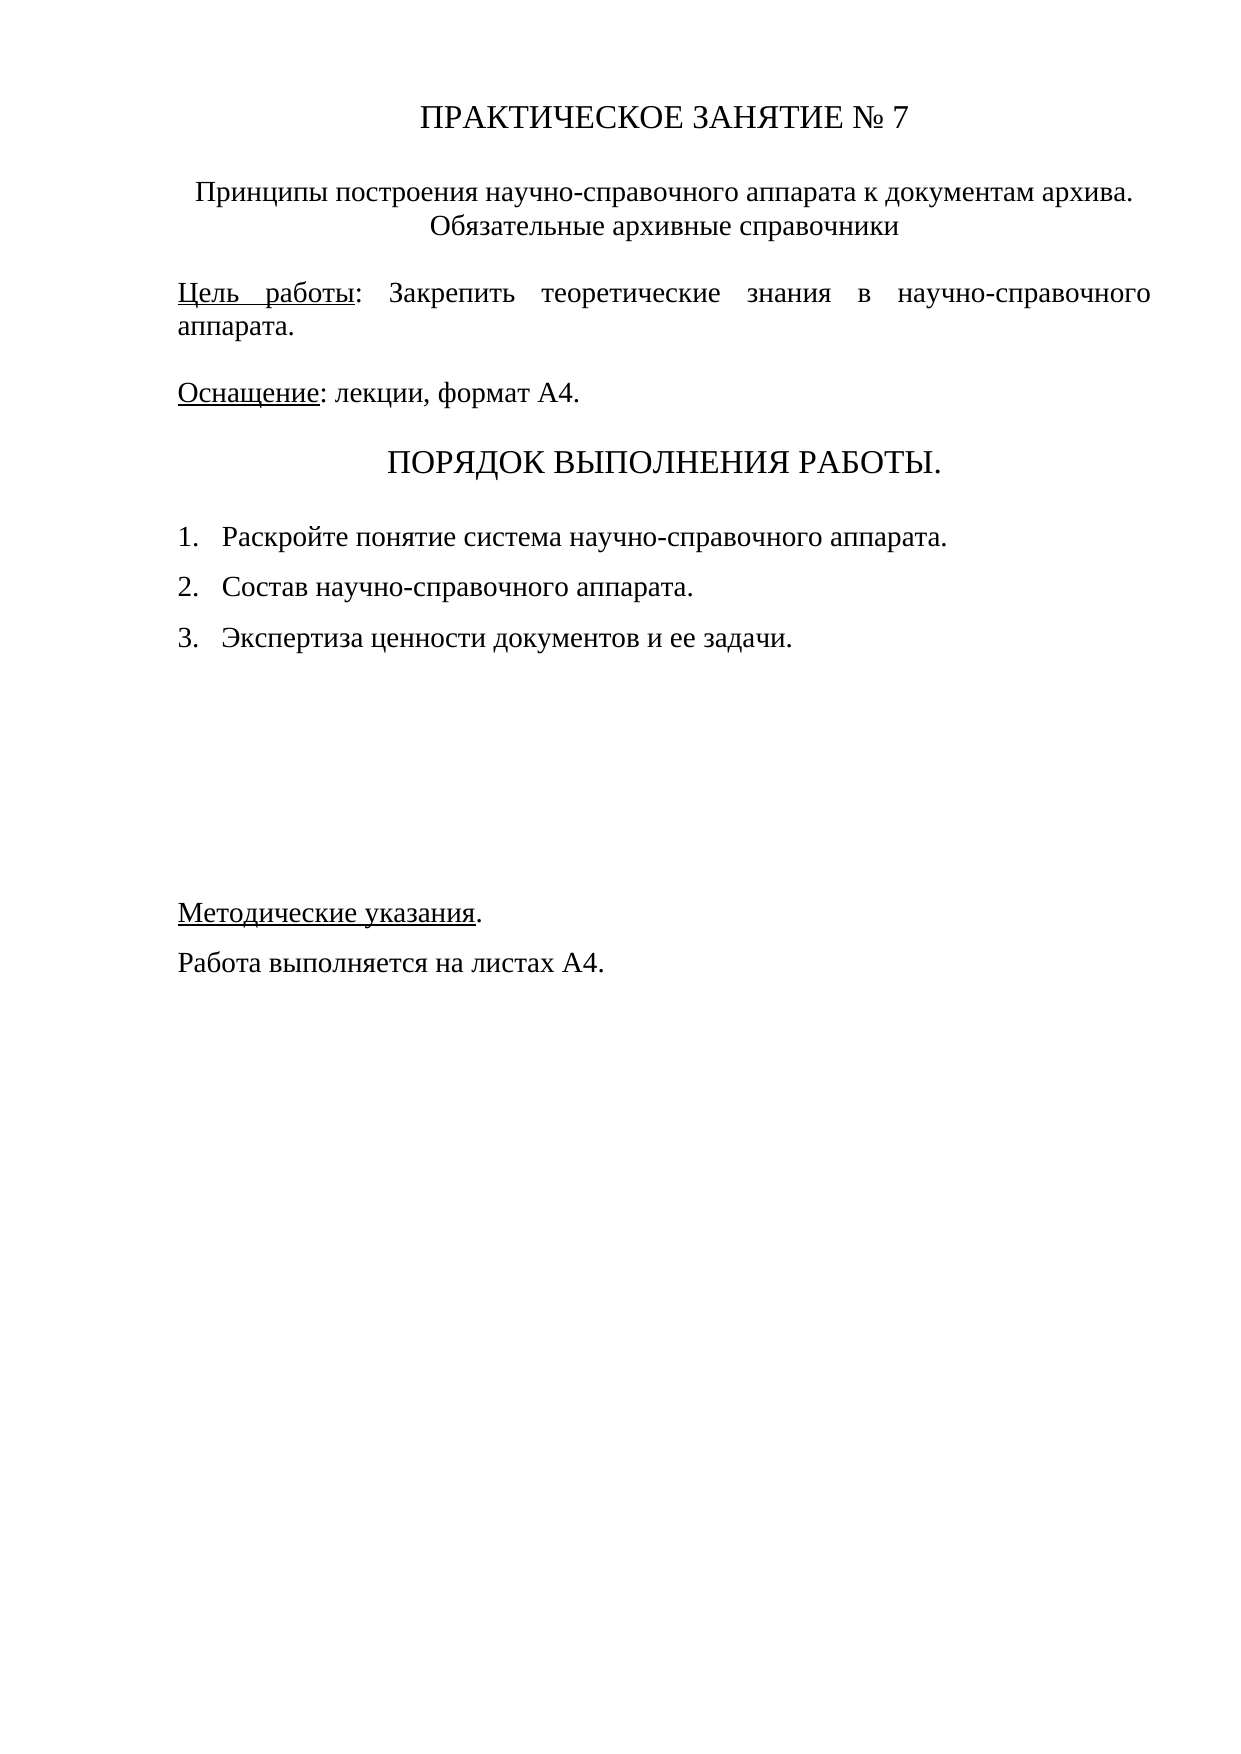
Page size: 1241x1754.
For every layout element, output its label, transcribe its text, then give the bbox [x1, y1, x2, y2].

text Методические указания. [177, 895, 1152, 929]
text 3. Экспертиза ценности документов и ее задачи. [177, 620, 1152, 653]
list Состав научно-справочного аппарата. [177, 569, 1152, 603]
text Принципы построения научно-справочного аппарата к документам архива. Обязательные архивные справочники [177, 174, 1152, 241]
text Цель работы: Закрепить теоретические знания в научно-справочного аппарата. [177, 275, 1152, 342]
text Оснащение: лекции, формат А4. [177, 375, 1152, 409]
text ПРАКТИЧЕСКОЕ ЗАНЯТИЕ № 7 [177, 97, 1152, 136]
list Раскройте понятие система научно-справочного аппарата. [177, 519, 1152, 553]
text Работа выполняется на листах А4. [177, 946, 1152, 979]
text ПОРЯДОК ВЫПОЛНЕНИЯ РАБОТЫ. [177, 442, 1152, 481]
